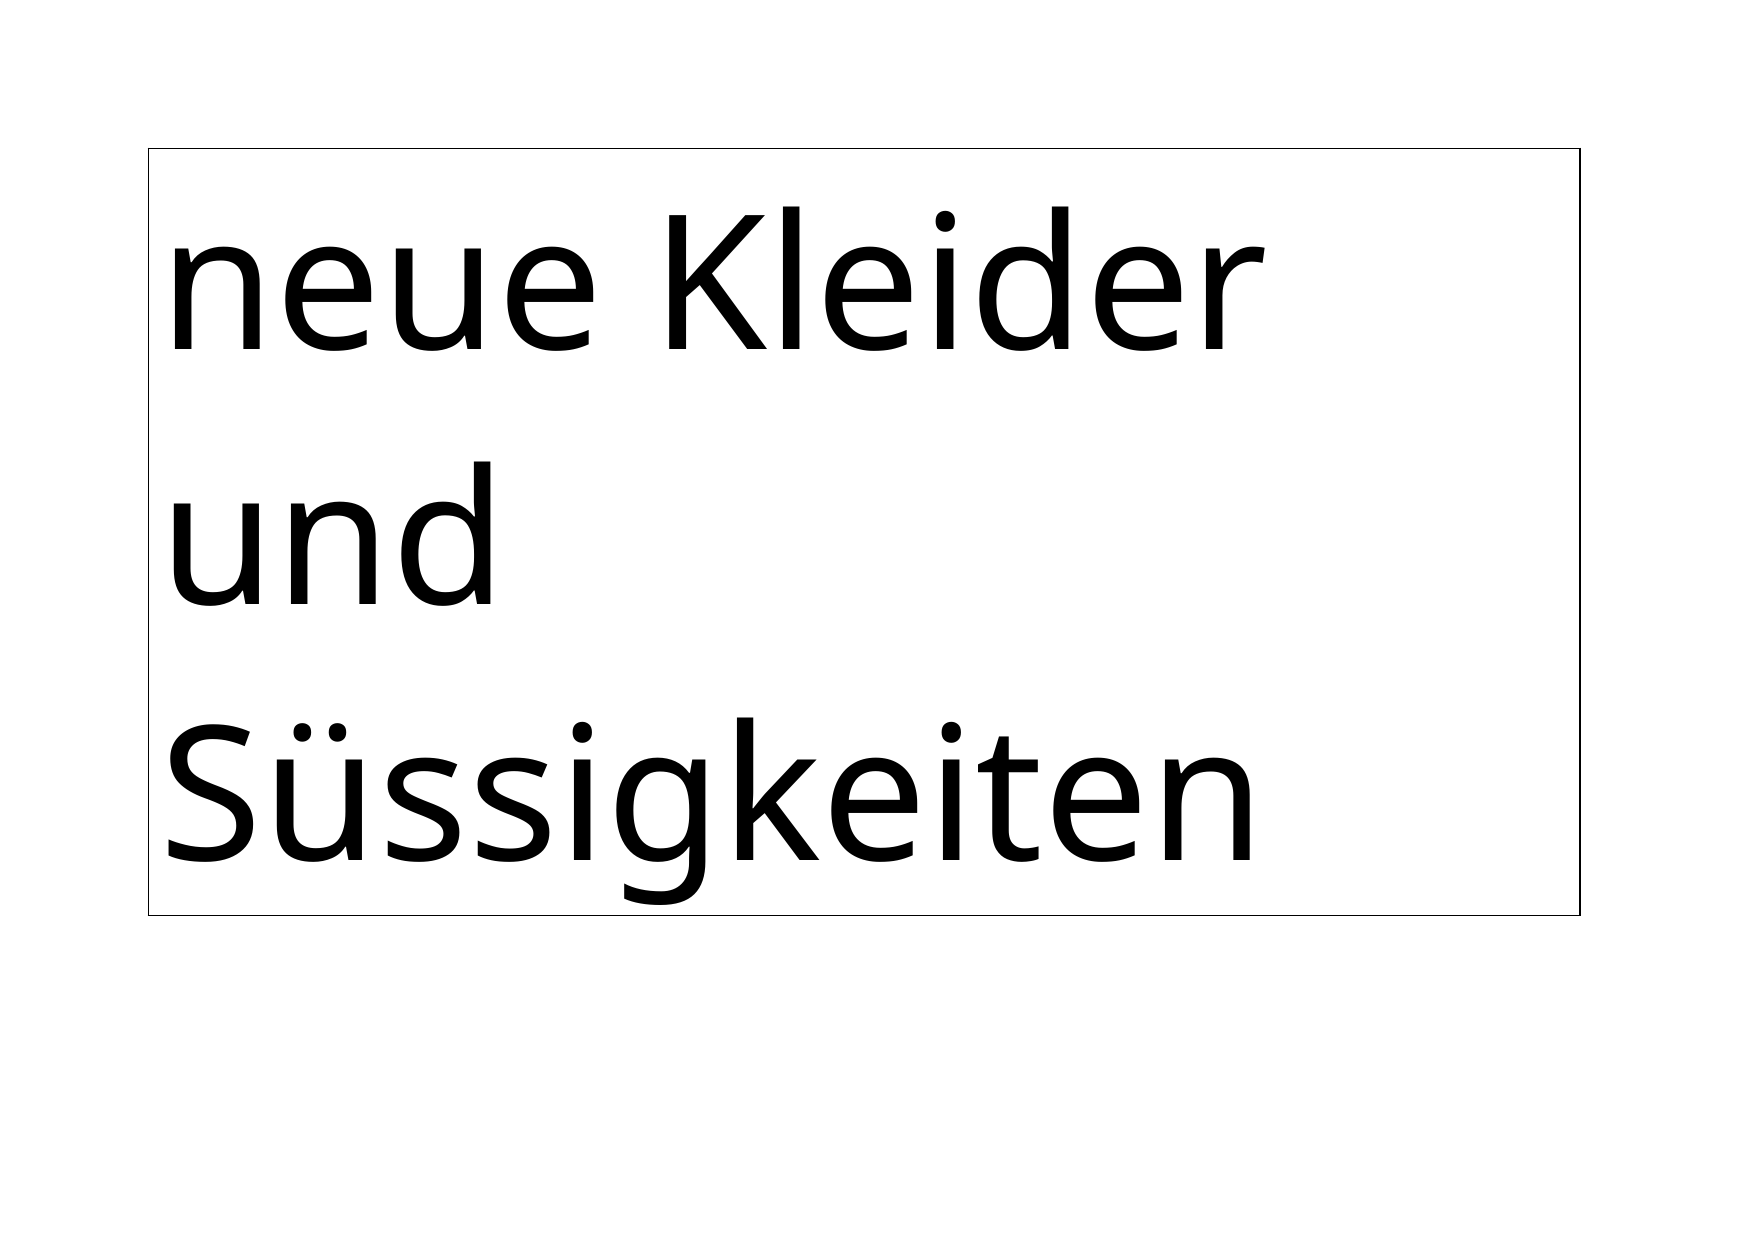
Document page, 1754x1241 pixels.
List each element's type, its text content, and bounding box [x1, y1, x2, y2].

table_cell neue Kleider und Süssigkeiten [149, 149, 1579, 915]
